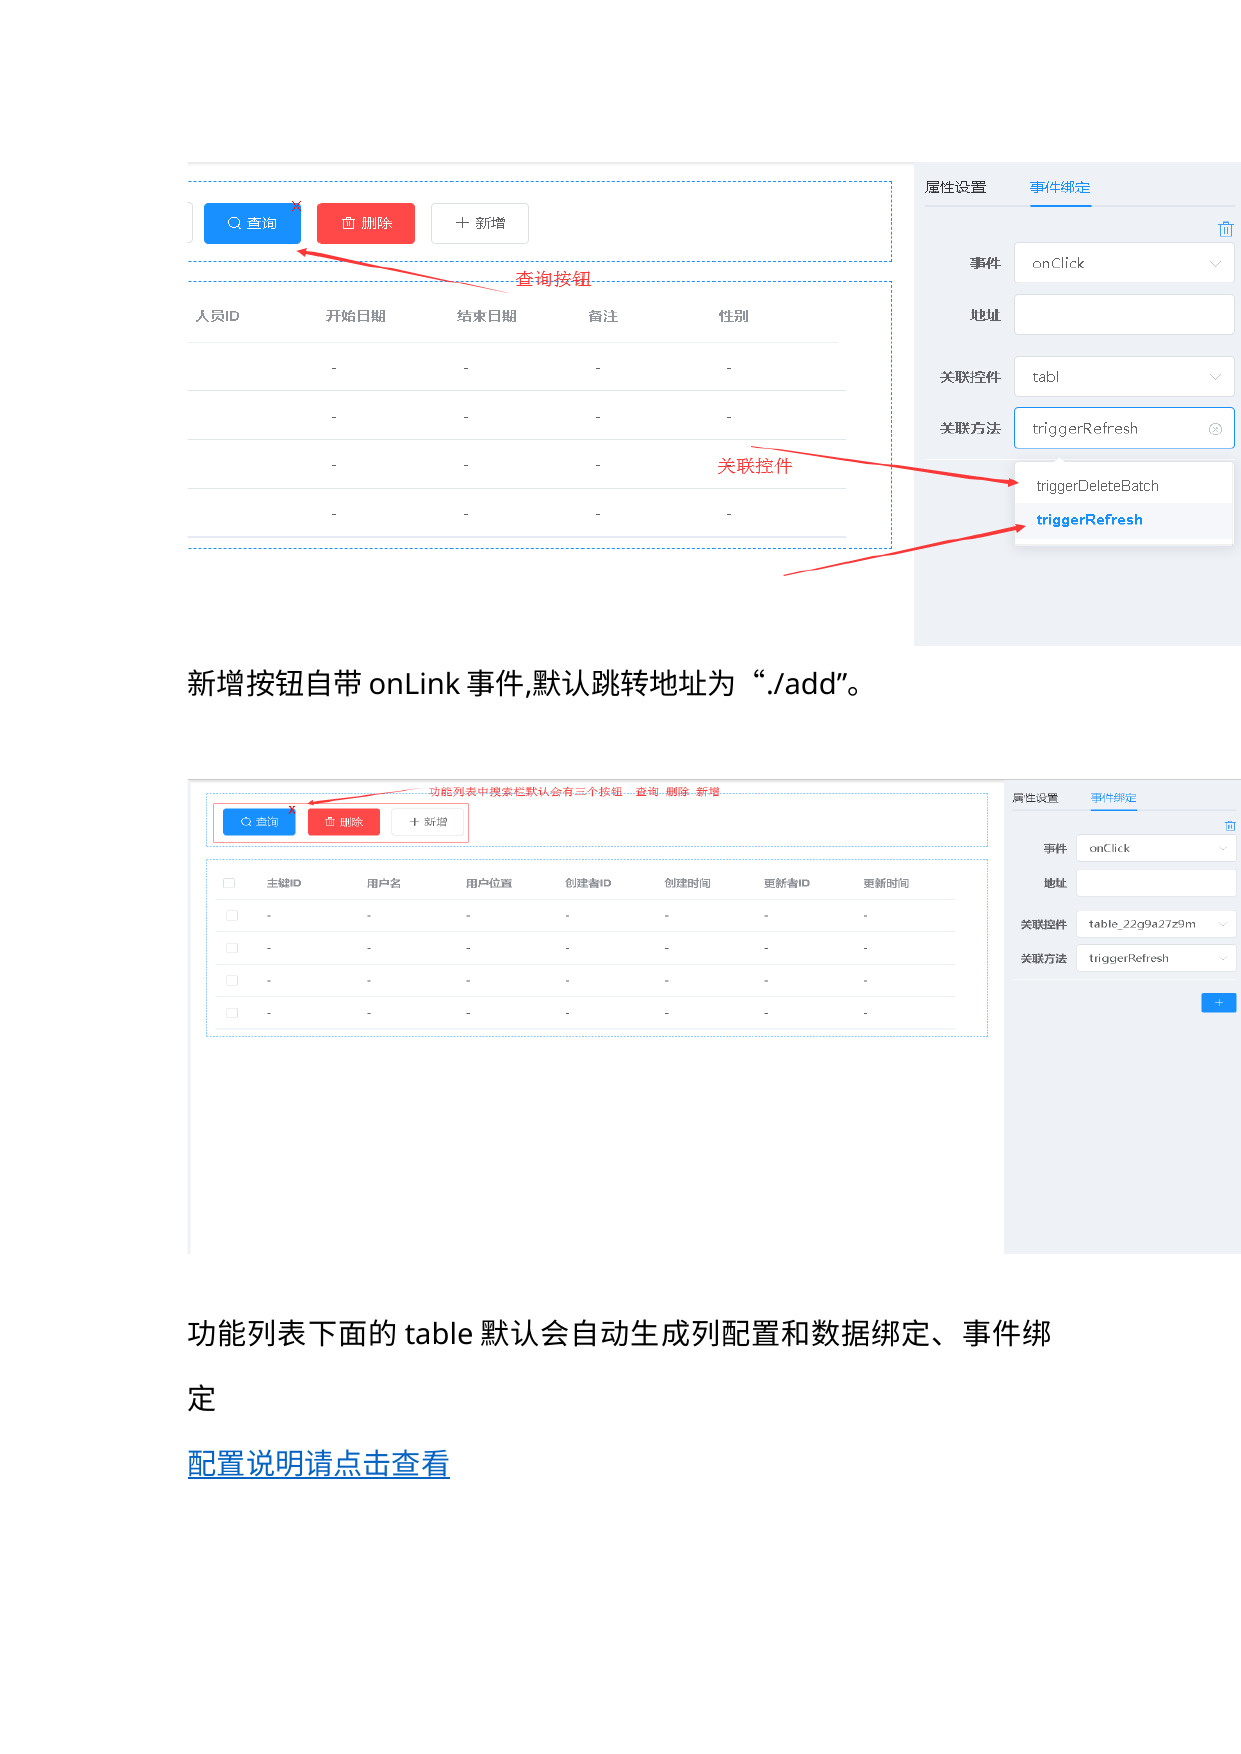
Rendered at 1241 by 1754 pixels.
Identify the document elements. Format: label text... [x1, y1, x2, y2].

text 功能列表下面的table默认会自动生成列配置和数据绑定、事件绑定 [187, 1299, 1053, 1429]
picture [187, 162, 1241, 646]
text 配置说明请点击查看 [187, 1429, 1053, 1494]
picture [187, 779, 1241, 1254]
text 新增按钮自带onLink事件,默认跳转地址为“./add”。 [187, 649, 1053, 714]
